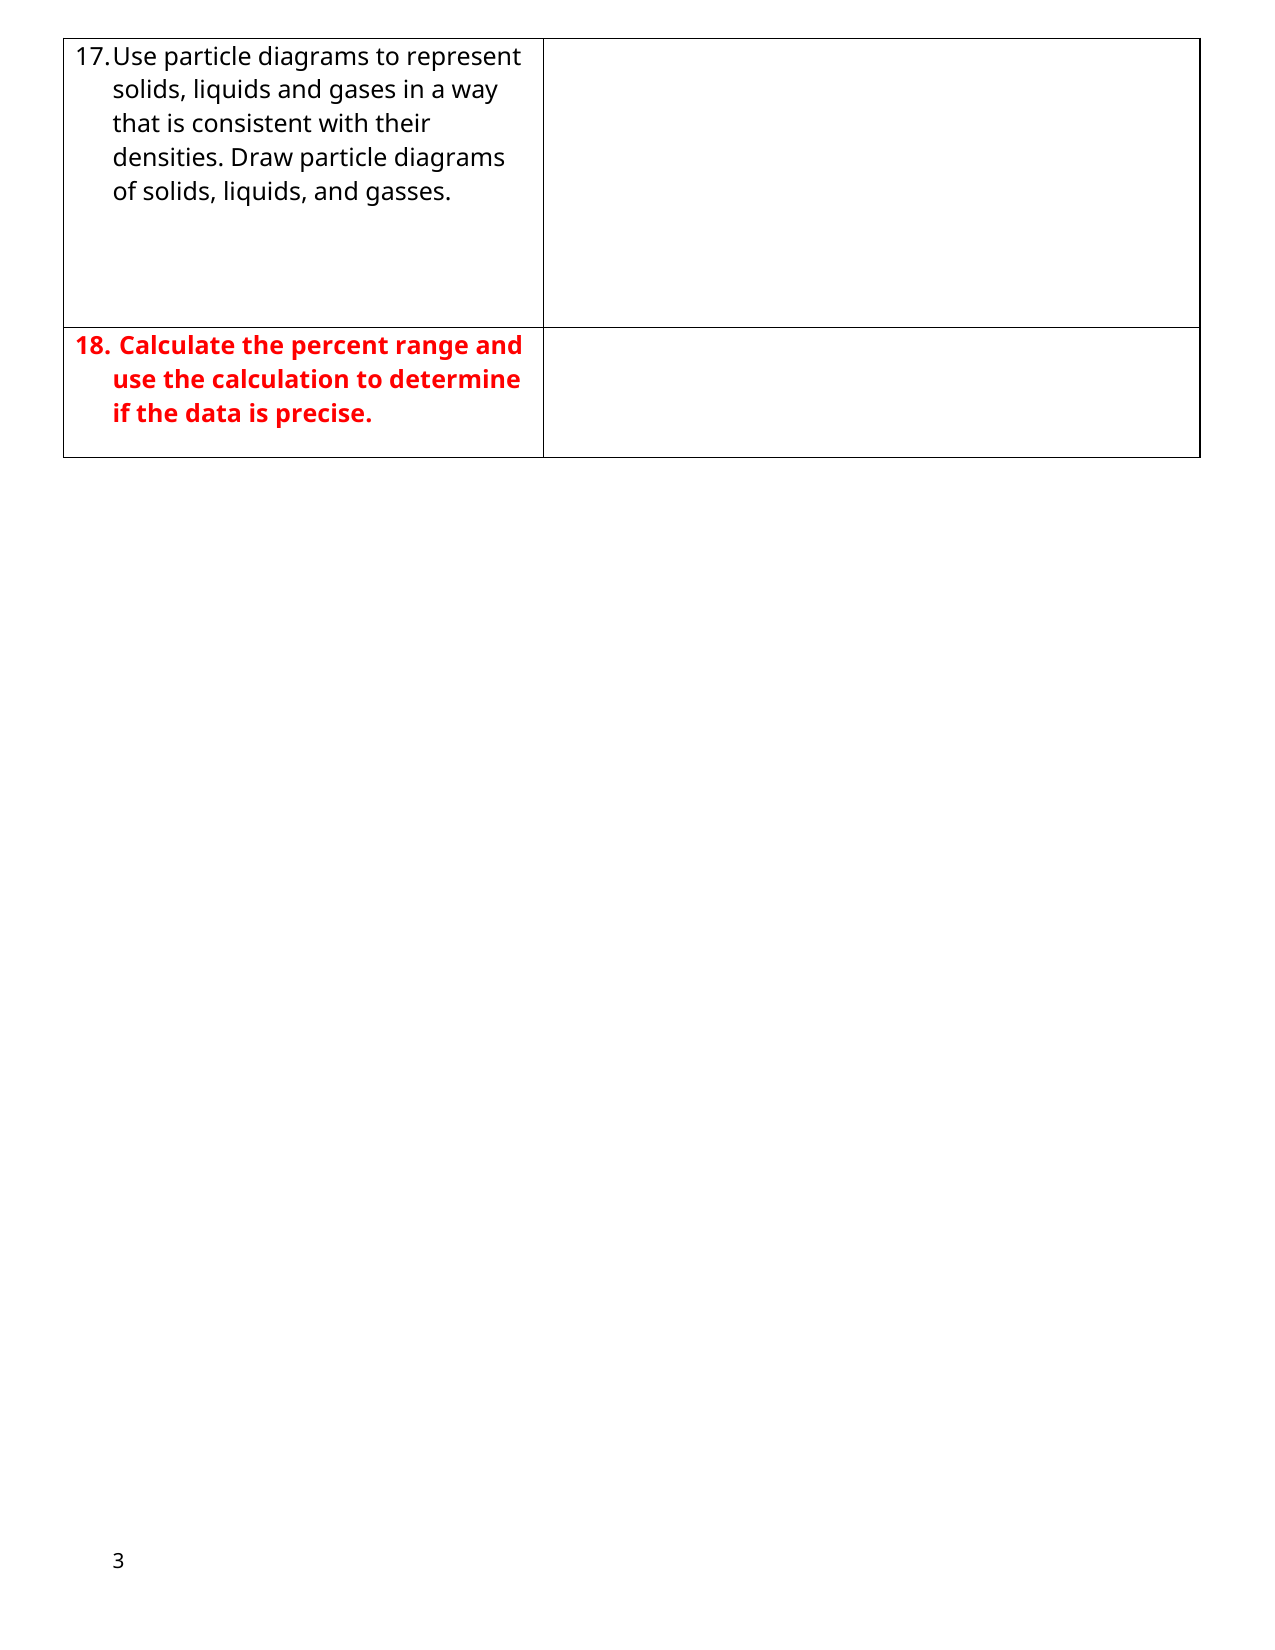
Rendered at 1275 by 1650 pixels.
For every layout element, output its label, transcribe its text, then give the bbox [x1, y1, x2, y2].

table_cell Use particle diagrams to represent solids, liquids and gases in a way that is consistent with their densities. Draw particle diagrams of solids, liquids, and gasses. [64, 39, 543, 327]
table_cell [544, 328, 1199, 457]
table_cell [544, 39, 1199, 327]
table_cell Calculate the percent range and use the calculation to determine if the data is precise. [64, 328, 543, 457]
